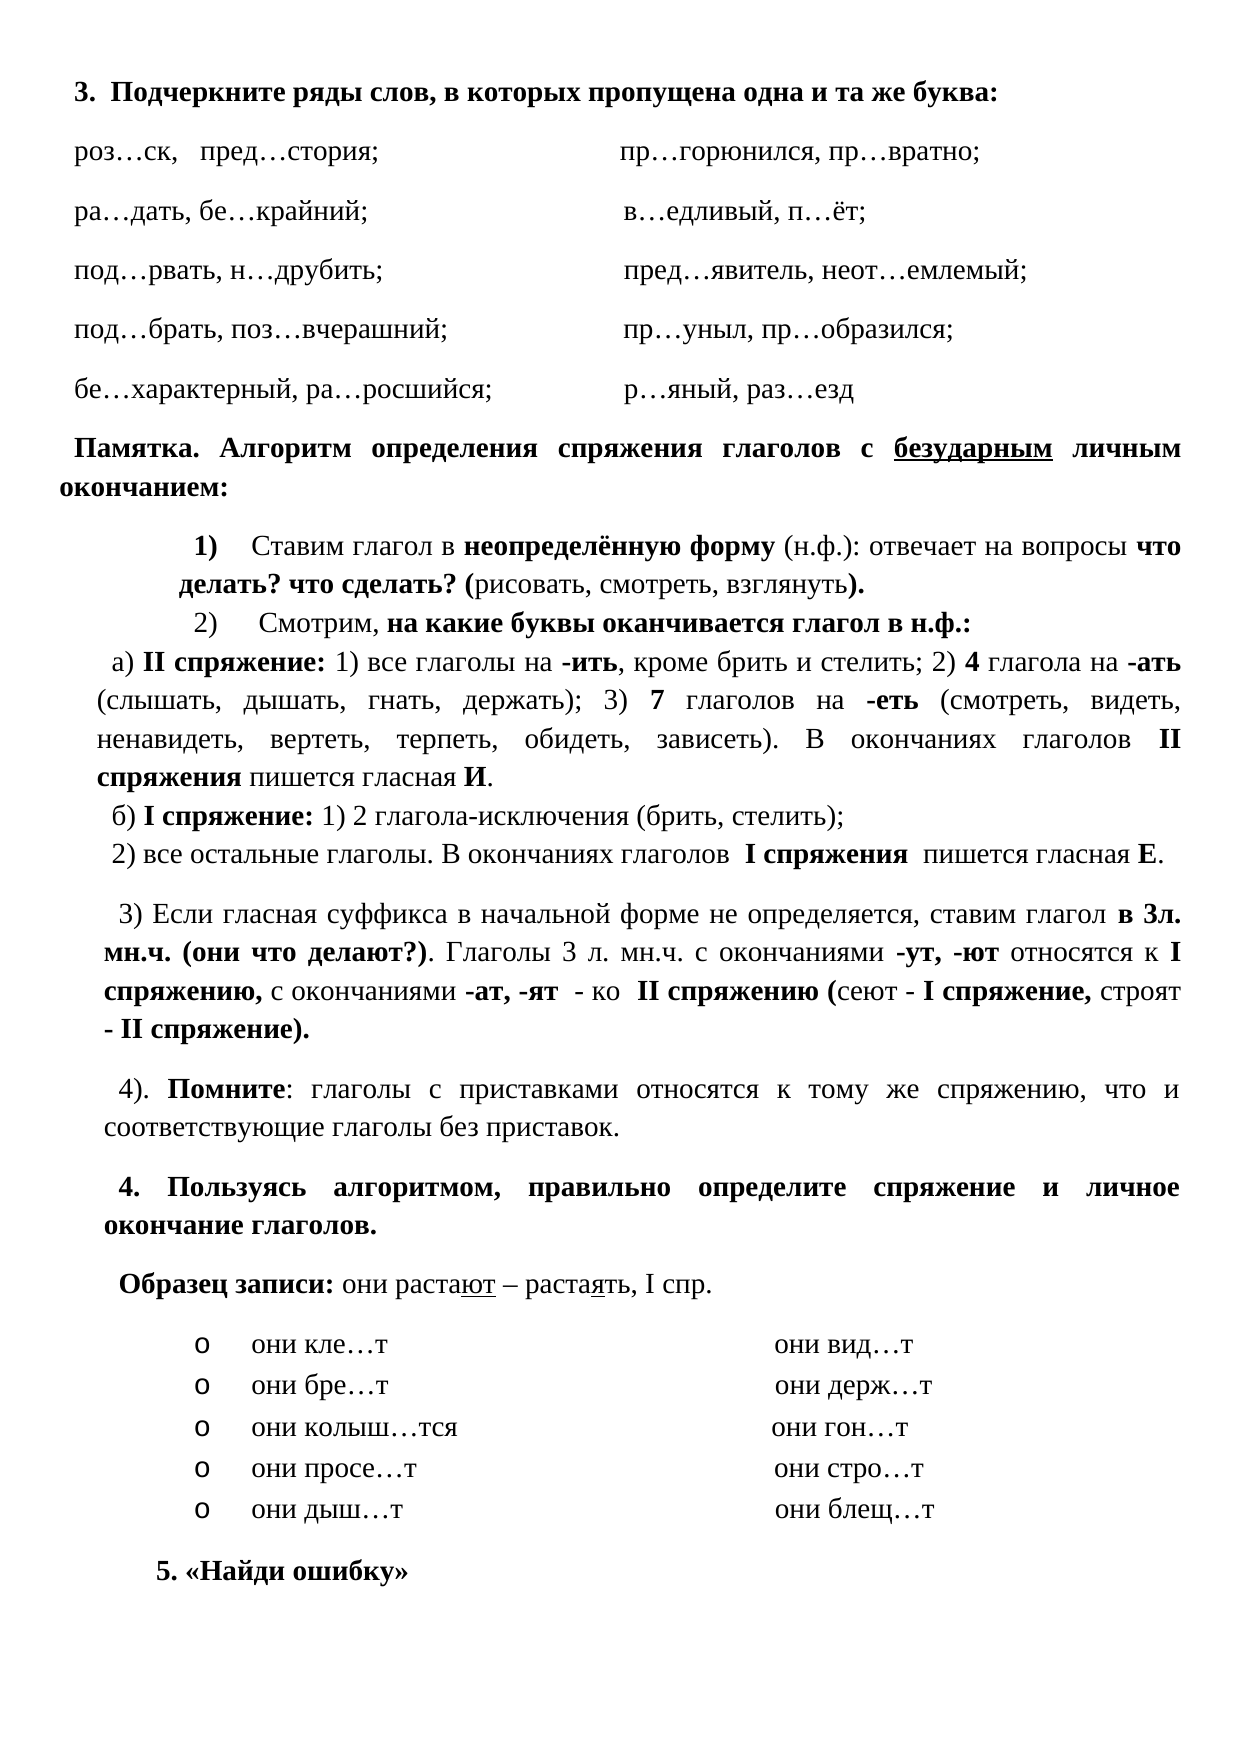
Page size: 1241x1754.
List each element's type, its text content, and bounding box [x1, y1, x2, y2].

text 3) Если гласная суффикса в начальной форме не определяется, ставим глагол в 3л. мн.ч. (они что делают?). Глаголы 3 л. мн.ч. с окончаниями -ут, -ют относятся к I спряжению, с окончаниями -ат, -ят - ко II спряжению (сеют - I спряжение, строят - II спряжение). [103, 896, 1181, 1045]
text 4). Помните: глаголы с приставками относятся к тому же спряжению, что и соответствующие глаголы без приставок. [103, 1071, 1181, 1143]
text 3. Подчеркните ряды слов, в которых пропущена одна и та же буква: [59, 74, 1181, 107]
list Смотрим, на какие буквы оканчивается глагол в н.ф.: [178, 605, 1181, 639]
list б) I спряжение: 1) 2 глагола-исключения (брить, стелить); [97, 798, 1181, 831]
text 4. Пользуясь алгоритмом, правильно определите спряжение и личное окончание глаголов. [103, 1169, 1181, 1241]
text роз…ск, пред…стория; пр…горюнился, пр…вратно; [59, 133, 1181, 167]
list а) II спряжение: 1) все глаголы на -ить, кроме брить и стелить; 2) 4 глагола на -ать (слышать, дышать, гнать, держать); 3) 7 глаголов на -еть (смотреть, видеть, ненавидеть, вертеть, терпеть, обидеть, зависеть). В окончаниях глаголов II спряжения пишется гласная И. [97, 644, 1181, 793]
text 5. «Найди ошибку» [141, 1553, 1181, 1587]
text под…рвать, н…друбить; пред…явитель, неот…емлемый; [59, 252, 1181, 286]
text под…брать, поз…вчерашний; пр…уныл, пр…образился; [59, 311, 1181, 345]
list они просе…т они стро…т [178, 1450, 1181, 1486]
list Ставим глагол в неопределённую форму (н.ф.): отвечает на вопросы что делать? что сделать? (рисовать, смотреть, взглянуть). [178, 528, 1181, 600]
list они кле…т они вид…т [178, 1326, 1181, 1362]
text ра…дать, бе…крайний; в…едливый, п…ёт; [59, 193, 1181, 226]
text бе…характерный, ра…росшийся; р…яный, раз…езд [59, 371, 1181, 404]
list они дыш…т они блещ…т [178, 1491, 1181, 1527]
list 2) все остальные глаголы. В окончаниях глаголов I спряжения пишется гласная Е. [97, 836, 1181, 870]
list они бре…т они держ…т [178, 1367, 1181, 1403]
text Памятка. Алгоритм определения спряжения глаголов с безударным личным окончанием: [59, 430, 1181, 502]
text Образец записи: они растают – растаять, I спр. [103, 1267, 1181, 1300]
list они колыш…тся они гон…т [178, 1409, 1181, 1445]
